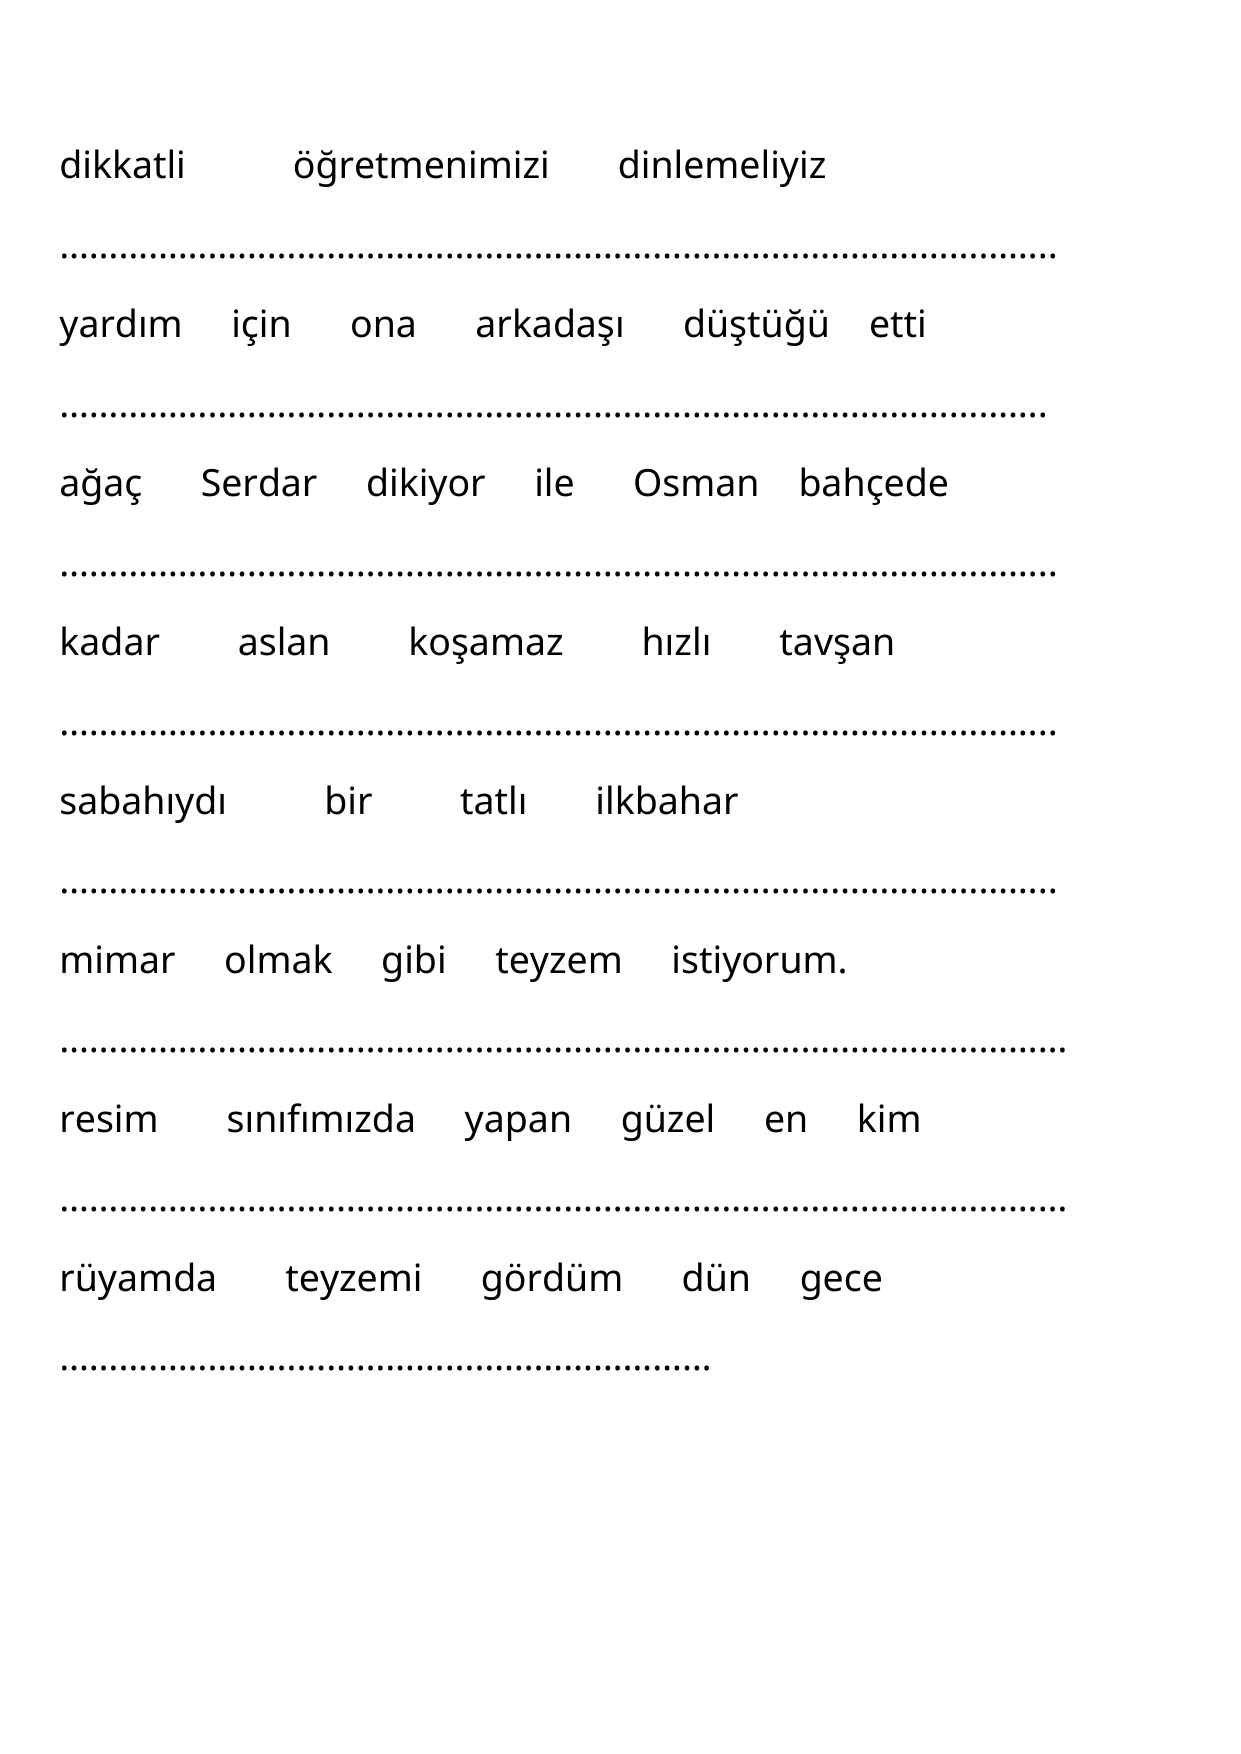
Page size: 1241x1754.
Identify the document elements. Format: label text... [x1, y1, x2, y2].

text resim sınıfımızda yapan güzel en kim [59, 1092, 1181, 1143]
text ……………………………………………………………………………………….. [59, 536, 1181, 587]
text ………………………………………………………… [59, 1331, 1181, 1382]
text rüyamda teyzemi gördüm dün gece [59, 1251, 1181, 1302]
text ……………………………………………………………………………………….. [59, 695, 1181, 746]
text ……………………………………………………………………………………….. [59, 854, 1181, 905]
text sabahıydı bir tatlı ilkbahar [59, 774, 1181, 825]
text ………………………………………………………………………………………… [59, 1013, 1181, 1064]
text ……………………………………………………………………………………….. [59, 218, 1181, 269]
text kadar aslan koşamaz hızlı tavşan [59, 615, 1181, 666]
text yardım için ona arkadaşı düştüğü etti [59, 297, 1181, 348]
text ………………………………………………………………………………………. [59, 377, 1181, 428]
text ………………………………………………………………………………………… [59, 1172, 1181, 1223]
text ağaç Serdar dikiyor ile Osman bahçede [59, 456, 1181, 507]
text dikkatli öğretmenimizi dinlemeliyiz [59, 138, 1181, 189]
text mimar olmak gibi teyzem istiyorum. [59, 933, 1181, 984]
